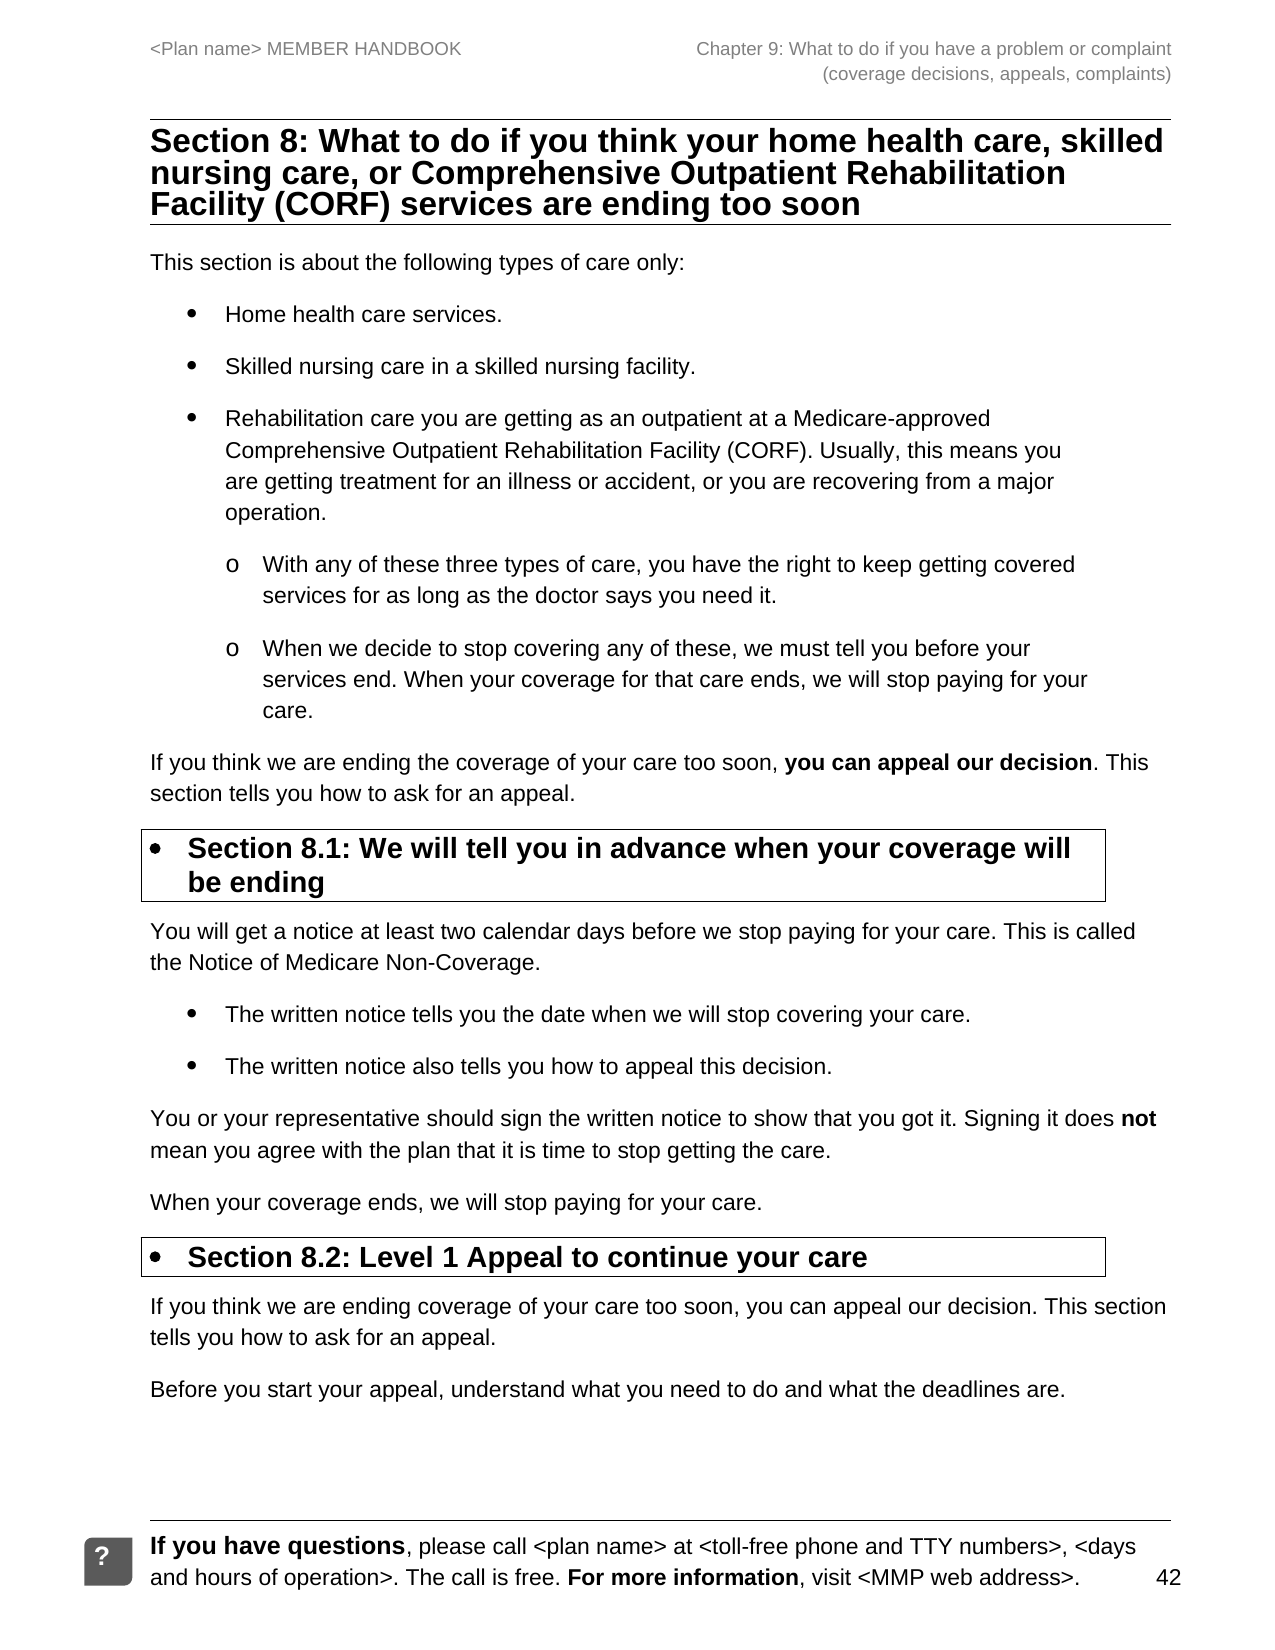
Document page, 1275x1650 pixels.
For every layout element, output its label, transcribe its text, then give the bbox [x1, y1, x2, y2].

text Skilled nursing care in a skilled nursing facility. [187, 350, 1096, 381]
subtitle Section 8.1: We will tell you in advance when your coverage will be ending [142, 830, 1105, 901]
text Before you start your appeal, understand what you need to do and what the deadlines are. [150, 1373, 1171, 1404]
text Home health care services. [187, 298, 1096, 329]
list When we decide to stop covering any of these, we must tell you before your services end. When your coverage for that care ends, we will stop paying for your care. [225, 631, 1096, 725]
text This section is about the following types of care only: [150, 246, 1171, 277]
text Rehabilitation care you are getting as an outpatient at a Medicare-approved Comprehensive Outpatient Rehabilitation Facility (CORF). Usually, this means you are getting treatment for an illness or accident, or you are recovering from a major operation. [187, 402, 1096, 527]
text When your coverage ends, we will stop paying for your care. [150, 1185, 1171, 1216]
list With any of these three types of care, you have the right to keep getting covered services for as long as the doctor says you need it. [225, 548, 1096, 610]
subtitle Section 8: What to do if you think your home health care, skilled nursing care, or Comprehensive Outpatient Rehabilitation Facility (CORF) services are ending too soon [150, 120, 1171, 224]
list You will get a notice at least two calendar days before we stop paying for your care. This is called the Notice of Medicare Non-Coverage. [150, 914, 1171, 977]
text If you think we are ending coverage of your care too soon, you can appeal our decision. This section tells you how to ask for an appeal. [150, 1289, 1171, 1352]
text The written notice also tells you how to appeal this decision. [187, 1050, 1096, 1081]
list If you think we are ending the coverage of your care too soon, you can appeal our decision. This section tells you how to ask for an appeal. [150, 746, 1171, 808]
text The written notice tells you the date when we will stop covering your care. [187, 998, 1096, 1029]
list You or your representative should sign the written notice to show that you got it. Signing it does not mean you agree with the plan that it is time to stop getting the care. [150, 1102, 1171, 1164]
subtitle Section 8.2: Level 1 Appeal to continue your care [142, 1238, 1105, 1276]
